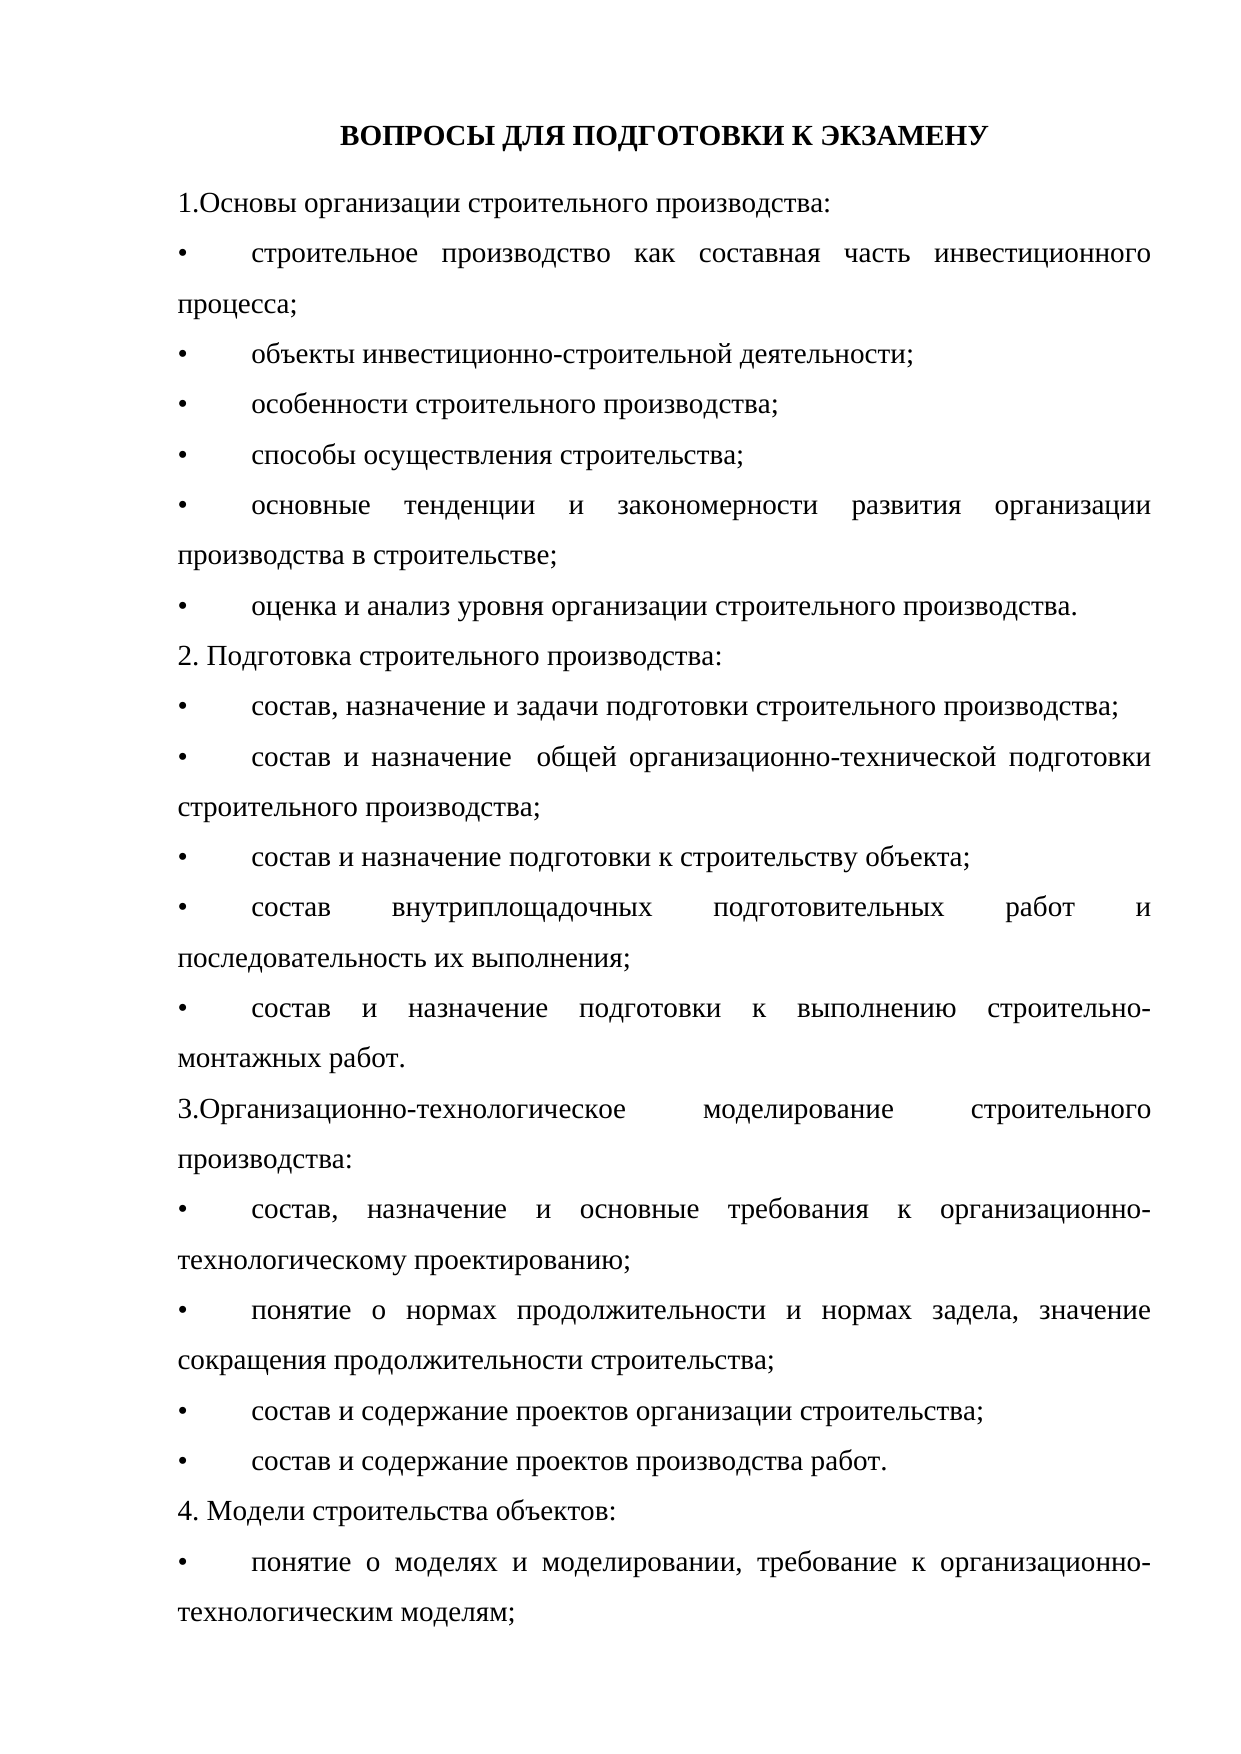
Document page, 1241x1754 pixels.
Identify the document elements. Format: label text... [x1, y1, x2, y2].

text • способы осуществления строительства; [177, 437, 1152, 470]
text 3.Организационно-технологическое моделирование строительного производства: [177, 1091, 1152, 1175]
text • состав, назначение и основные требования к организационно-технологическому проектированию; [177, 1191, 1152, 1275]
text • объекты инвестиционно-строительной деятельности; [177, 336, 1152, 370]
text 1.Основы организации строительного производства: [177, 185, 1152, 219]
text 4. Модели строительства объектов: [177, 1493, 1152, 1527]
text 2. Подготовка строительного производства: [177, 638, 1152, 672]
text • состав и содержание проектов производства работ. [177, 1443, 1152, 1477]
text • состав и содержание проектов организации строительства; [177, 1393, 1152, 1426]
text • основные тенденции и закономерности развития организации производства в строительстве; [177, 487, 1152, 571]
text • понятие о моделях и моделировании, требование к организационно-технологическим моделям; [177, 1544, 1152, 1627]
text • состав, назначение и задачи подготовки строительного производства; [177, 688, 1152, 722]
text • состав и назначение подготовки к выполнению строительно-монтажных работ. [177, 990, 1152, 1074]
text • понятие о нормах продолжительности и нормах задела, значение сокращения продолжительности строительства; [177, 1292, 1152, 1376]
text ВОПРОСЫ ДЛЯ ПОДГОТОВКИ К ЭКЗАМЕНУ [177, 118, 1152, 152]
text • состав внутриплощадочных подготовительных работ и последовательность их выполнения; [177, 889, 1152, 973]
text • оценка и анализ уровня организации строительного производства. [177, 588, 1152, 621]
text • строительное производство как составная часть инвестиционного процесса; [177, 236, 1152, 319]
text • состав и назначение общей организационно-технической подготовки строительного производства; [177, 739, 1152, 822]
text • состав и назначение подготовки к строительству объекта; [177, 839, 1152, 873]
text • особенности строительного производства; [177, 386, 1152, 420]
